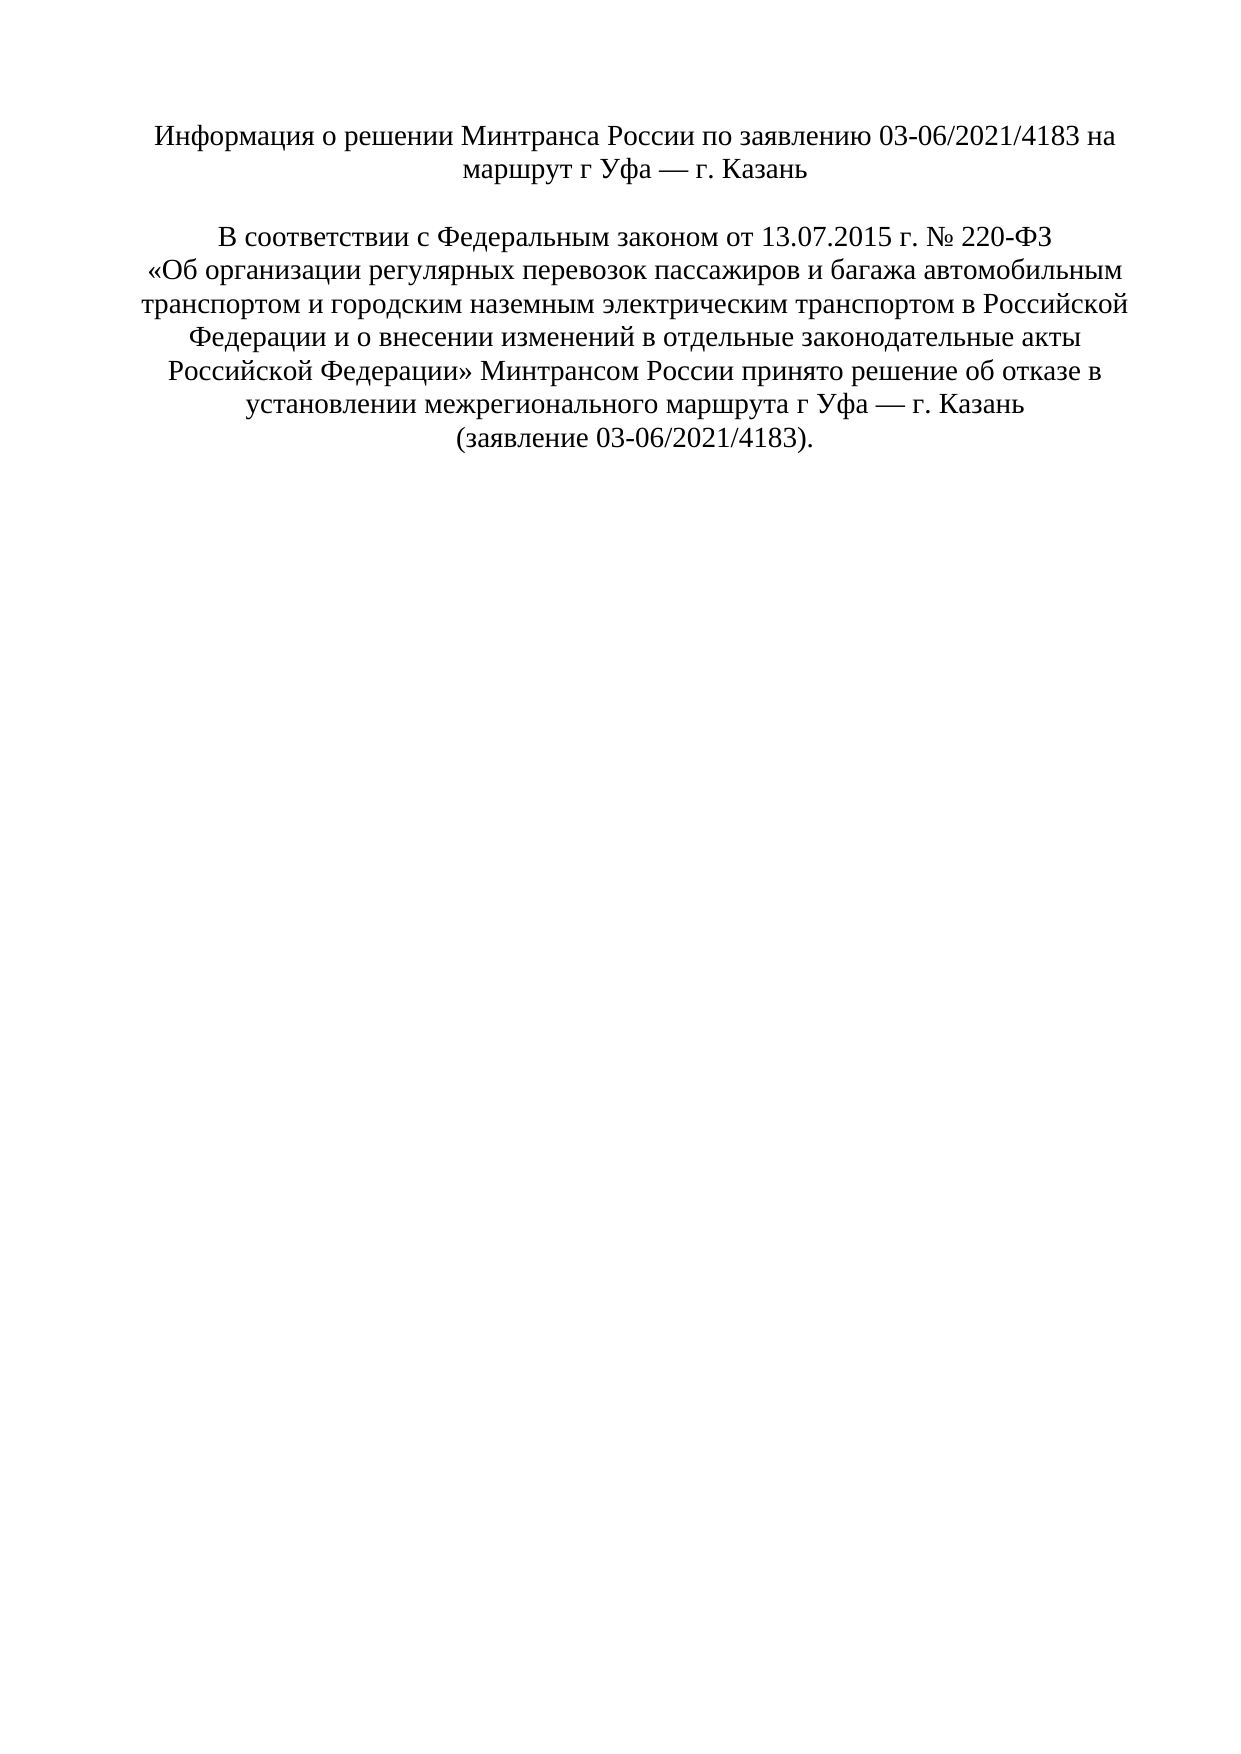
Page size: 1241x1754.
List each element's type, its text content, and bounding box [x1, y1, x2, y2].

text В соответствии с Федеральным законом от 13.07.2015 г. № 220-ФЗ «Об организации регулярных перевозок пассажиров и багажа автомобильным транспортом и городским наземным электрическим транспортом в Российской Федерации и о внесении изменений в отдельные законодательные акты Российской Федерации» Минтрансом России принято решение об отказе в установлении межрегионального маршрута г Уфа — г. Казань [118, 219, 1152, 420]
text (заявление 03-06/2021/4183). [118, 420, 1152, 453]
text Информация о решении Минтранса России по заявлению 03-06/2021/4183 на маршрут г Уфа — г. Казань [118, 118, 1152, 185]
